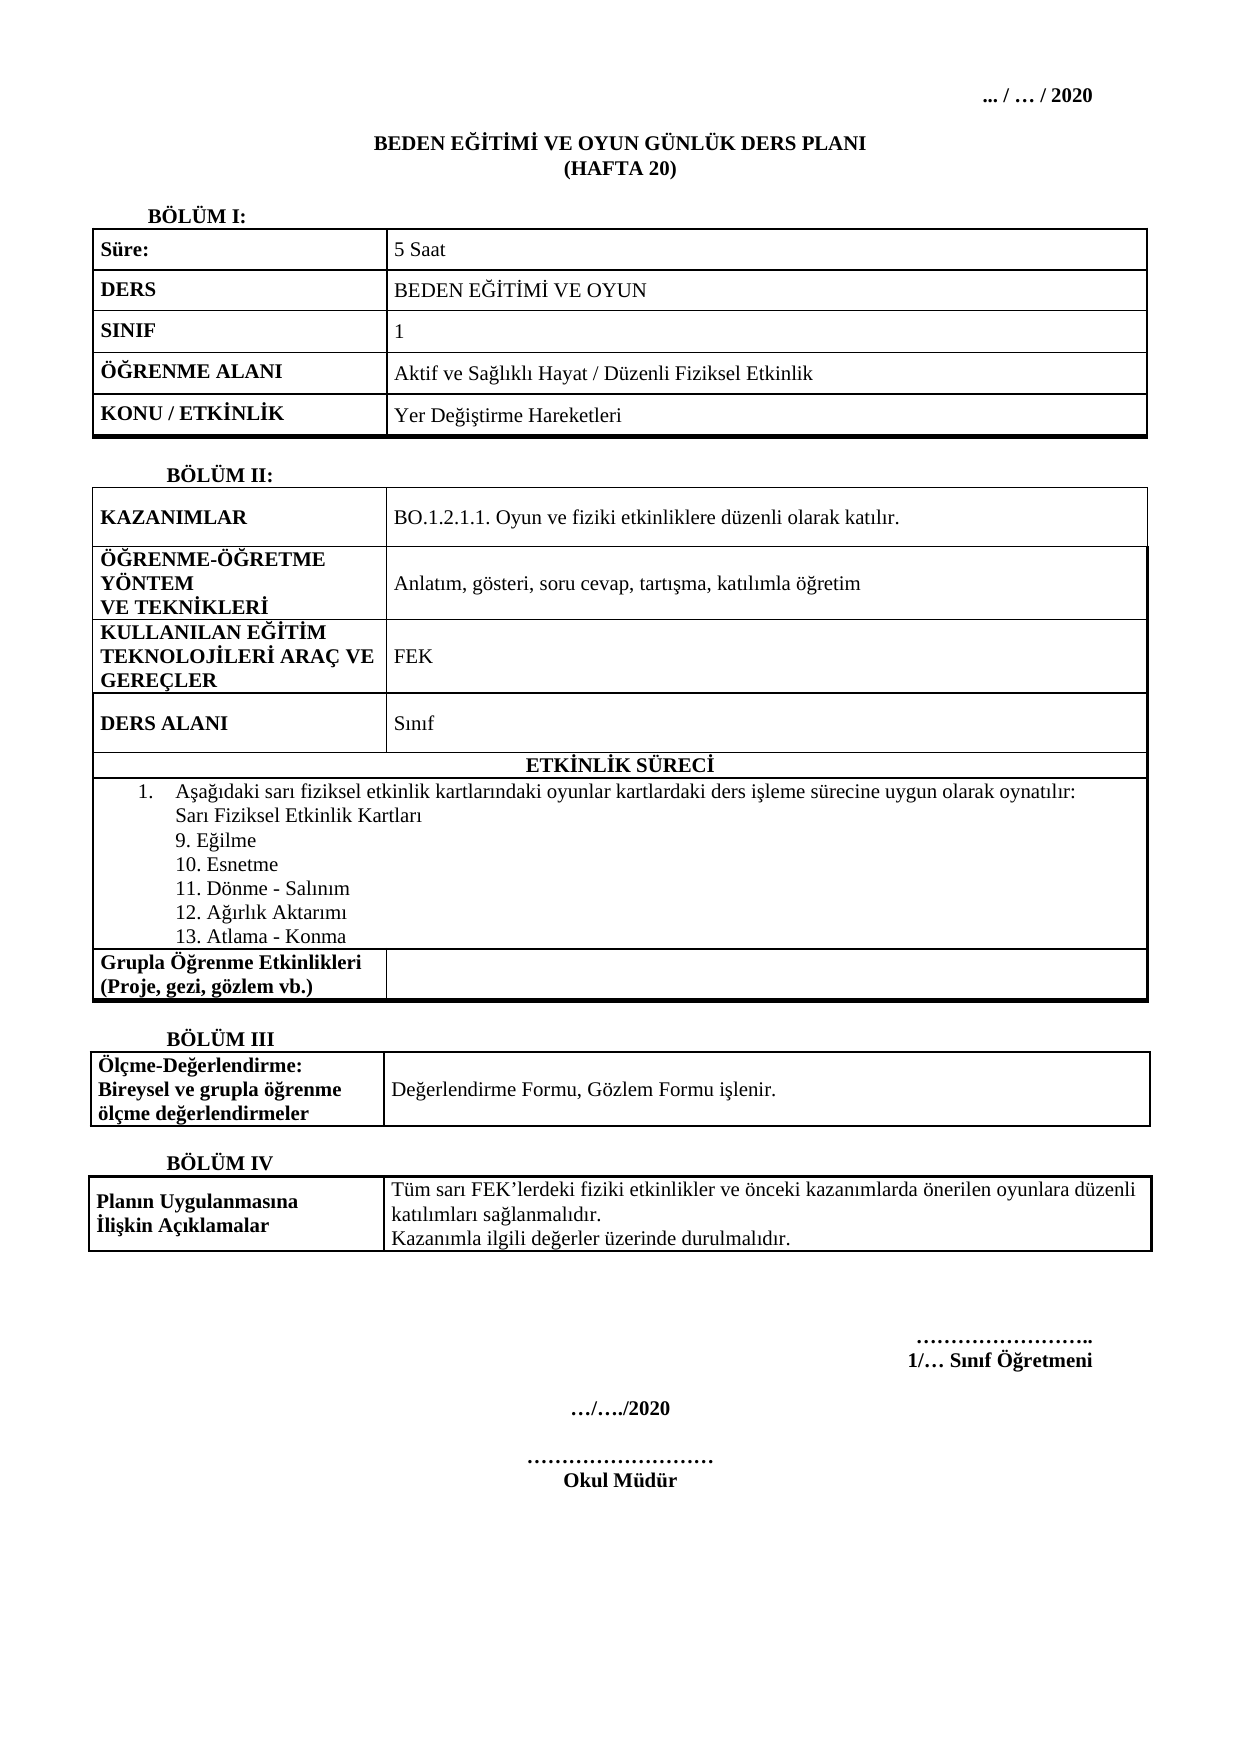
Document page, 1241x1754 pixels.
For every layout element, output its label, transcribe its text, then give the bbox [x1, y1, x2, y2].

table_cell Grupla Öğrenme Etkinlikleri (Proje, gezi, gözlem vb.) [94, 950, 386, 998]
table_cell Sınıf [387, 694, 1146, 752]
subtitle BÖLÜM IV [148, 1151, 1093, 1175]
text BEDEN EĞİTİMİ VE OYUN GÜNLÜK DERS PLANI [148, 131, 1093, 155]
table_cell KULLANILAN EĞİTİM TEKNOLOJİLERİ ARAÇ VE GEREÇLER [93, 620, 386, 692]
table_cell DERS [94, 271, 386, 310]
table_header Değerlendirme Formu, Gözlem Formu işlenir. [385, 1053, 1149, 1125]
text Okul Müdür [148, 1468, 1093, 1492]
table_cell SINIF [94, 311, 386, 352]
table_cell DERS ALANI [94, 694, 386, 752]
table_header Planın Uygulanmasına İlişkin Açıklamalar [90, 1178, 383, 1249]
table_cell 1 [388, 311, 1146, 352]
table_cell ETKİNLİK SÜRECİ [94, 753, 1146, 777]
table_cell [387, 950, 1146, 998]
text 1/… Sınıf Öğretmeni [148, 1348, 1093, 1372]
table_cell FEK [387, 620, 1146, 692]
table_cell ÖĞRENME-ÖĞRETME YÖNTEM VE TEKNİKLERİ [93, 547, 386, 619]
table_header BO.1.2.1.1. Oyun ve fiziki etkinliklere düzenli olarak katılır. [387, 488, 1147, 546]
text …………………….. [148, 1324, 1093, 1348]
table_cell Anlatım, gösteri, soru cevap, tartışma, katılımla öğretim [387, 547, 1146, 619]
text (HAFTA 20) [148, 155, 1093, 179]
text …/…./2020 [148, 1396, 1093, 1420]
table_cell BEDEN EĞİTİMİ VE OYUN [388, 271, 1146, 310]
table_header Tüm sarı FEK’lerdeki fiziki etkinlikler ve önceki kazanımlarda önerilen oyunlara düzenli katılımları sağlanmalıdır. Kazanımla ilgili değerler üzerinde durulmalıdır. [385, 1178, 1150, 1249]
table_header Ölçme-Değerlendirme: Bireysel ve grupla öğrenme ölçme değerlendirmeler [92, 1053, 383, 1125]
text BÖLÜM II: [148, 463, 1093, 487]
table_cell Aşağıdaki sarı fiziksel etkinlik kartlarındaki oyunlar kartlardaki ders işleme sürecine uygun olarak oynatılır: Sarı Fiziksel Etkinlik Kartları 9. Eğilme 10. Esnetme 11. Dönme - Salınım 12. Ağırlık Aktarımı 13. Atlama - Konma [94, 779, 1146, 948]
text BÖLÜM I: [148, 203, 1093, 228]
table_cell Yer Değiştirme Hareketleri [388, 395, 1146, 434]
table_cell KONU / ETKİNLİK [94, 395, 386, 434]
table_cell Aktif ve Sağlıklı Hayat / Düzenli Fiziksel Etkinlik [388, 353, 1146, 393]
table_header KAZANIMLAR [93, 488, 386, 546]
table_header 5 Saat [388, 230, 1146, 269]
text ……………………… [148, 1444, 1093, 1468]
table_cell ÖĞRENME ALANI [94, 353, 386, 393]
subtitle BÖLÜM III [148, 1027, 1093, 1051]
text ... / … / 2020 [148, 83, 1093, 107]
table_header Süre: [94, 230, 386, 269]
